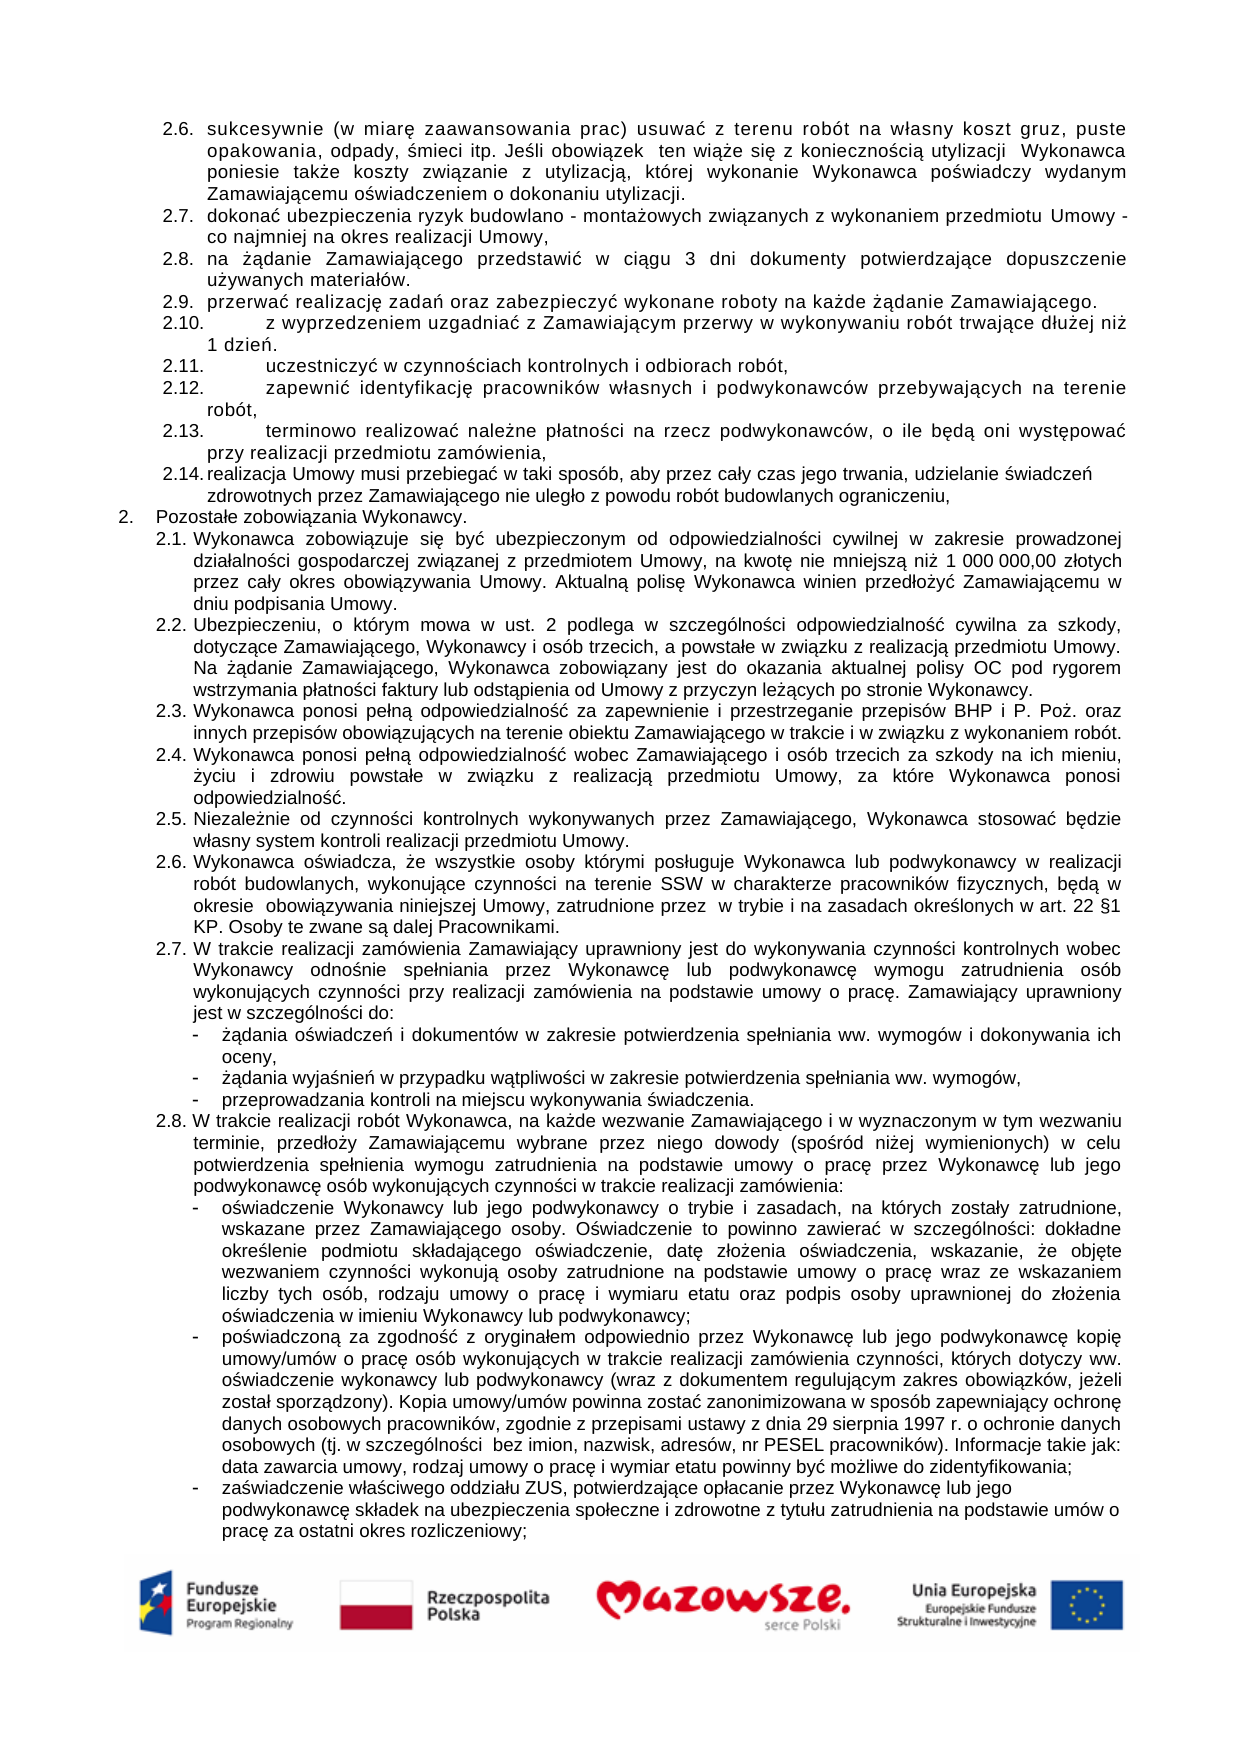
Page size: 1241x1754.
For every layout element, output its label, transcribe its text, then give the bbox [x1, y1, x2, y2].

list Ubezpieczeniu, o którym mowa w ust. 2 podlega w szczególności odpowiedzialność cywilna za szkody, dotyczące Zamawiającego, Wykonawcy i osób trzecich, a powstałe w związku z realizacją przedmiotu Umowy. Na żądanie Zamawiającego, Wykonawca zobowiązany jest do okazania aktualnej polisy OC pod rygorem wstrzymania płatności faktury lub odstąpienia od Umowy z przyczyn leżących po stronie Wykonawcy. [156, 614, 1122, 700]
list zapewnić identyfikację pracowników własnych i podwykonawców przebywających na terenie robót, [162, 377, 1128, 420]
list żądania wyjaśnień w przypadku wątpliwości w zakresie potwierdzenia spełniania ww. wymogów, [192, 1067, 1122, 1089]
list dokonać ubezpieczenia ryzyk budowlano - montażowych związanych z wykonaniem przedmiotu Umowy - co najmniej na okres realizacji Umowy, [162, 204, 1128, 247]
list sukcesywnie (w miarę zaawansowania prac) usuwać z terenu robót na własny koszt gruz, puste opakowania, odpady, śmieci itp. Jeśli obowiązek ten wiąże się z koniecznością utylizacji Wykonawca poniesie także koszty związanie z utylizacją, której wykonanie Wykonawca poświadczy wydanym Zamawiającemu oświadczeniem o dokonaniu utylizacji. [162, 118, 1128, 204]
list Wykonawca ponosi pełną odpowiedzialność wobec Zamawiającego i osób trzecich za szkody na ich mieniu, życiu i zdrowiu powstałe w związku z realizacją przedmiotu Umowy, za które Wykonawca ponosi odpowiedzialność. [156, 743, 1122, 808]
list przerwać realizację zadań oraz zabezpieczyć wykonane roboty na każde żądanie Zamawiającego. [162, 291, 1128, 312]
list Pozostałe zobowiązania Wykonawcy. [118, 506, 1122, 528]
list oświadczenie Wykonawcy lub jego podwykonawcy o trybie i zasadach, na których zostały zatrudnione, wskazane przez Zamawiającego osoby. Oświadczenie to powinno zawierać w szczególności: dokładne określenie podmiotu składającego oświadczenie, datę złożenia oświadczenia, wskazanie, że objęte wezwaniem czynności wykonują osoby zatrudnione na podstawie umowy o pracę wraz ze wskazaniem liczby tych osób, rodzaju umowy o pracę i wymiaru etatu oraz podpis osoby uprawnionej do złożenia oświadczenia w imieniu Wykonawcy lub podwykonawcy; [192, 1197, 1122, 1326]
list Wykonawca oświadcza, że wszystkie osoby którymi posługuje Wykonawca lub podwykonawcy w realizacji robót budowlanych, wykonujące czynności na terenie SSW w charakterze pracowników fizycznych, będą w okresie obowiązywania niniejszej Umowy, zatrudnione przez w trybie i na zasadach określonych w art. 22 §1 KP. Osoby te zwane są dalej Pracownikami. [156, 851, 1122, 937]
list zaświadczenie właściwego oddziału ZUS, potwierdzające opłacanie przez Wykonawcę lub jego podwykonawcę składek na ubezpieczenia społeczne i zdrowotne z tytułu zatrudnienia na podstawie umów o pracę za ostatni okres rozliczeniowy; [192, 1477, 1122, 1542]
list uczestniczyć w czynnościach kontrolnych i odbiorach robót, [162, 355, 1128, 377]
list Wykonawca ponosi pełną odpowiedzialność za zapewnienie i przestrzeganie przepisów BHP i P. Poż. oraz innych przepisów obowiązujących na terenie obiektu Zamawiającego w trakcie i w związku z wykonaniem robót. [156, 700, 1122, 743]
list realizacja Umowy musi przebiegać w taki sposób, aby przez cały czas jego trwania, udzielanie świadczeń zdrowotnych przez Zamawiającego nie uległo z powodu robót budowlanych ograniczeniu, [162, 463, 1093, 506]
list poświadczoną za zgodność z oryginałem odpowiednio przez Wykonawcę lub jego podwykonawcę kopię umowy/umów o pracę osób wykonujących w trakcie realizacji zamówienia czynności, których dotyczy ww. oświadczenie wykonawcy lub podwykonawcy (wraz z dokumentem regulującym zakres obowiązków, jeżeli został sporządzony). Kopia umowy/umów powinna zostać zanonimizowana w sposób zapewniający ochronę danych osobowych pracowników, zgodnie z przepisami ustawy z dnia 29 sierpnia 1997 r. o ochronie danych osobowych (tj. w szczególności bez imion, nazwisk, adresów, nr PESEL pracowników). Informacje takie jak: data zawarcia umowy, rodzaj umowy o pracę i wymiar etatu powinny być możliwe do zidentyfikowania; [192, 1326, 1122, 1477]
list przeprowadzania kontroli na miejscu wykonywania świadczenia. [192, 1089, 1122, 1110]
list Niezależnie od czynności kontrolnych wykonywanych przez Zamawiającego, Wykonawca stosować będzie własny system kontroli realizacji przedmiotu Umowy. [156, 808, 1122, 851]
list żądania oświadczeń i dokumentów w zakresie potwierdzenia spełniania ww. wymogów i dokonywania ich oceny, [192, 1024, 1122, 1067]
list z wyprzedzeniem uzgadniać z Zamawiającym przerwy w wykonywaniu robót trwające dłużej niż 1 dzień. [162, 312, 1128, 355]
picture [124, 1554, 1140, 1652]
list W trakcie realizacji zamówienia Zamawiający uprawniony jest do wykonywania czynności kontrolnych wobec Wykonawcy odnośnie spełniania przez Wykonawcę lub podwykonawcę wymogu zatrudnienia osób wykonujących czynności przy realizacji zamówienia na podstawie umowy o pracę. Zamawiający uprawniony jest w szczególności do: [156, 937, 1122, 1024]
list terminowo realizować należne płatności na rzecz podwykonawców, o ile będą oni występować przy realizacji przedmiotu zamówienia, [162, 420, 1128, 463]
list Wykonawca zobowiązuje się być ubezpieczonym od odpowiedzialności cywilnej w zakresie prowadzonej działalności gospodarczej związanej z przedmiotem Umowy, na kwotę nie mniejszą niż 1 000 000,00 złotych przez cały okres obowiązywania Umowy. Aktualną polisę Wykonawca winien przedłożyć Zamawiającemu w dniu podpisania Umowy. [156, 528, 1122, 614]
list W trakcie realizacji robót Wykonawca, na każde wezwanie Zamawiającego i w wyznaczonym w tym wezwaniu terminie, przedłoży Zamawiającemu wybrane przez niego dowody (spośród niżej wymienionych) w celu potwierdzenia spełnienia wymogu zatrudnienia na podstawie umowy o pracę przez Wykonawcę lub jego podwykonawcę osób wykonujących czynności w trakcie realizacji zamówienia: [156, 1110, 1122, 1197]
list na żądanie Zamawiającego przedstawić w ciągu 3 dni dokumenty potwierdzające dopuszczenie używanych materiałów. [162, 247, 1128, 291]
